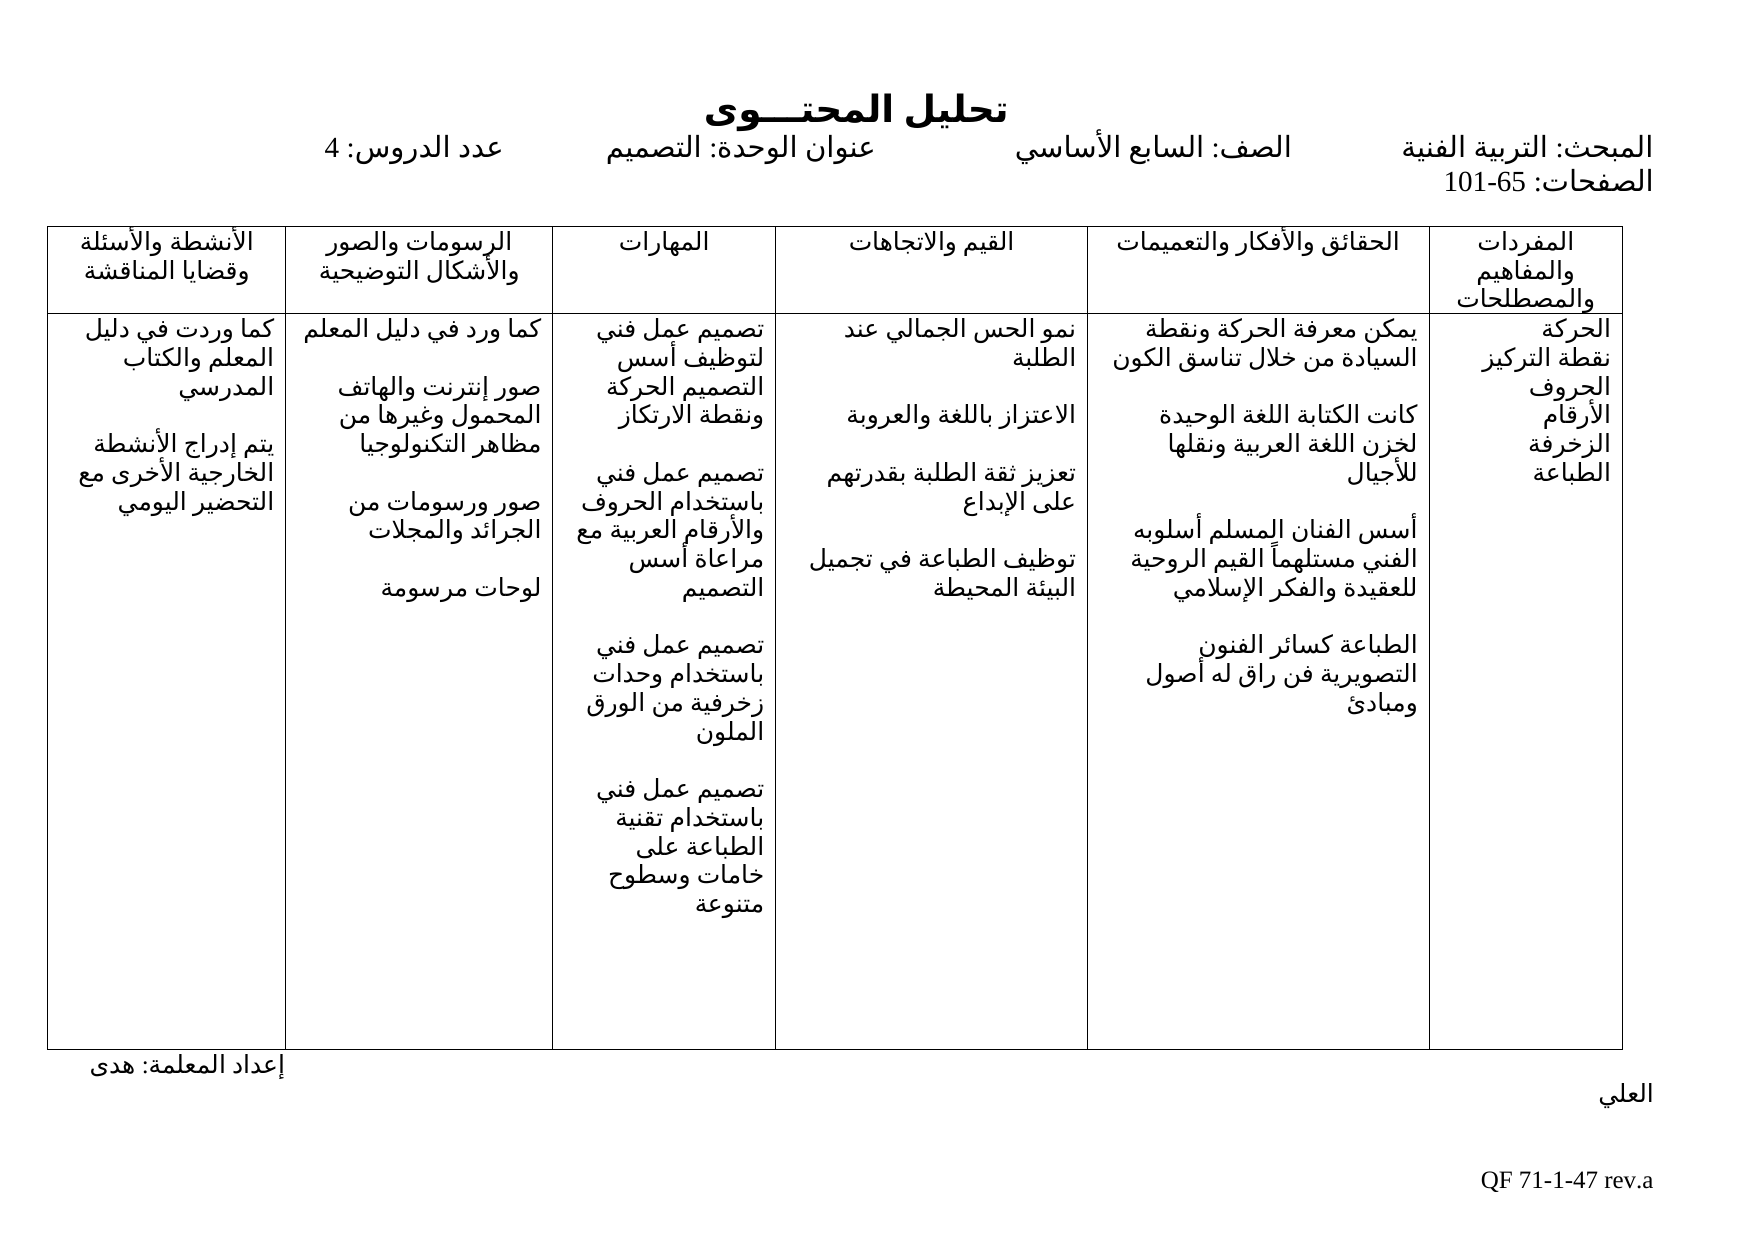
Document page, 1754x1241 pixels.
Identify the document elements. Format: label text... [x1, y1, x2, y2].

table_header المفردات والمفاهيم والمصطلحات [1430, 227, 1622, 313]
table_header الرسومات والصور والأشكال التوضيحية [286, 227, 552, 313]
text تحليل المحتـــوى [59, 87, 1654, 130]
text QF 71-1-47 rev.a [59, 1165, 1654, 1194]
table_header القيم والاتجاهات [776, 227, 1087, 313]
table_header الأنشطة والأسئلة وقضايا المناقشة [48, 227, 285, 313]
table_cell تصميم عمل فني لتوظيف أسس التصميم الحركة ونقطة الارتكاز تصميم عمل فني باستخدام الحروف والأرقام العربية مع مراعاة أسس التصميم تصميم عمل فني باستخدام وحدات زخرفية من الورق الملون تصميم عمل فني باستخدام تقنية الطباعة على خامات وسطوح متنوعة [553, 314, 775, 1049]
table_cell كما وردت في دليل المعلم والكتاب المدرسي يتم إدراج الأنشطة الخارجية الأخرى مع التحضير اليومي [48, 314, 285, 1049]
text المبحث: التربية الفنية الصف: السابع الأساسي عنوان الوحدة: التصميم عدد الدروس: 4 الصفحات: 65-101 [59, 130, 1654, 197]
table_header المهارات [553, 227, 775, 313]
table_cell الحركة نقطة التركيز الحروف الأرقام الزخرفة الطباعة [1430, 314, 1622, 1049]
table_cell يمكن معرفة الحركة ونقطة السيادة من خلال تناسق الكون كانت الكتابة اللغة الوحيدة لخزن اللغة العربية ونقلها للأجيال أسس الفنان المسلم أسلوبه الفني مستلهماً القيم الروحية للعقيدة والفكر الإسلامي الطباعة كسائر الفنون التصويرية فن راق له أصول ومبادئ [1088, 314, 1429, 1049]
table_cell كما ورد في دليل المعلم صور إنترنت والهاتف المحمول وغيرها من مظاهر التكنولوجيا صور ورسومات من الجرائد والمجلات لوحات مرسومة [286, 314, 552, 1049]
table_header الحقائق والأفكار والتعميمات [1088, 227, 1429, 313]
text إعداد المعلمة: هدى العلي [59, 1050, 1654, 1108]
table_cell نمو الحس الجمالي عند الطلبة الاعتزاز باللغة والعروبة تعزيز ثقة الطلبة بقدرتهم على الإبداع توظيف الطباعة في تجميل البيئة المحيطة [776, 314, 1087, 1049]
